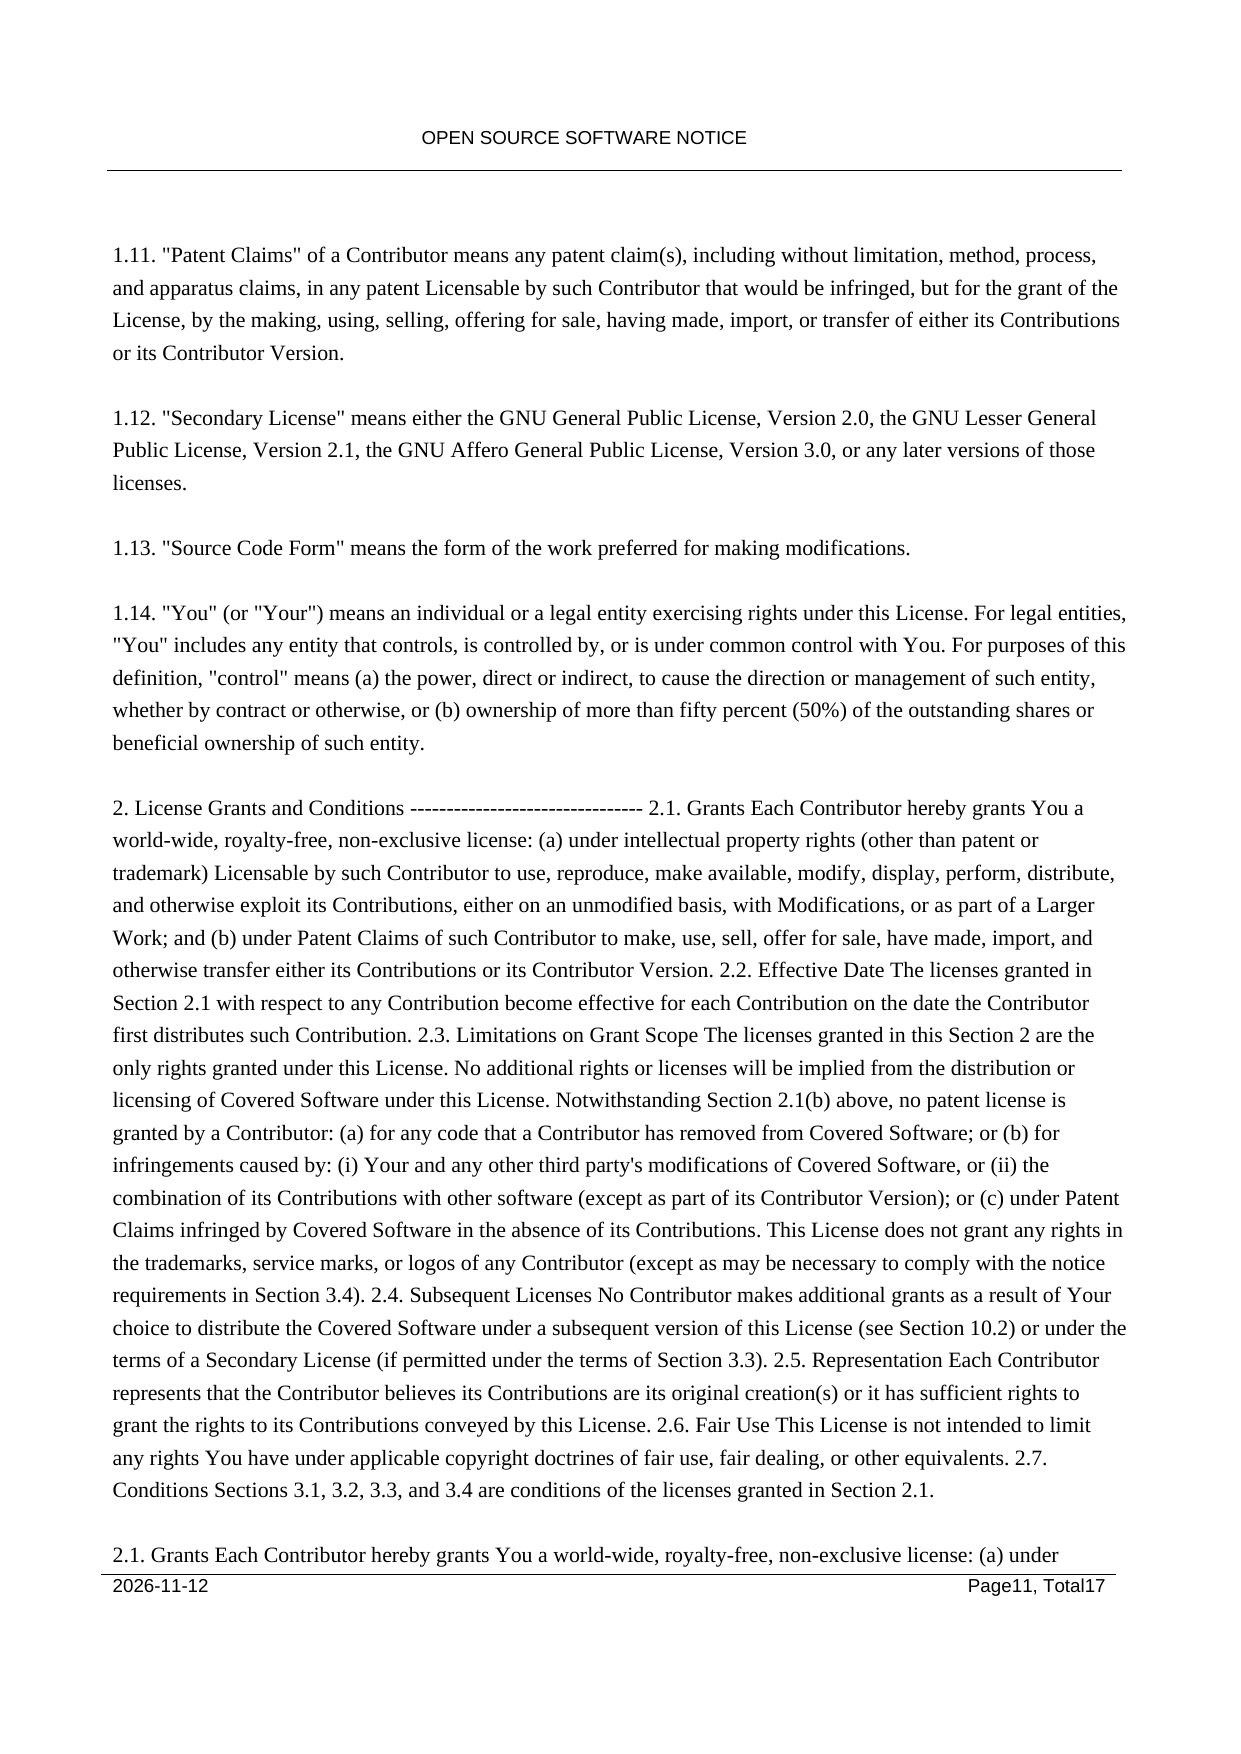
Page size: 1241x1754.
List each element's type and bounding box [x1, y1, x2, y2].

text [112, 206, 1128, 1571]
